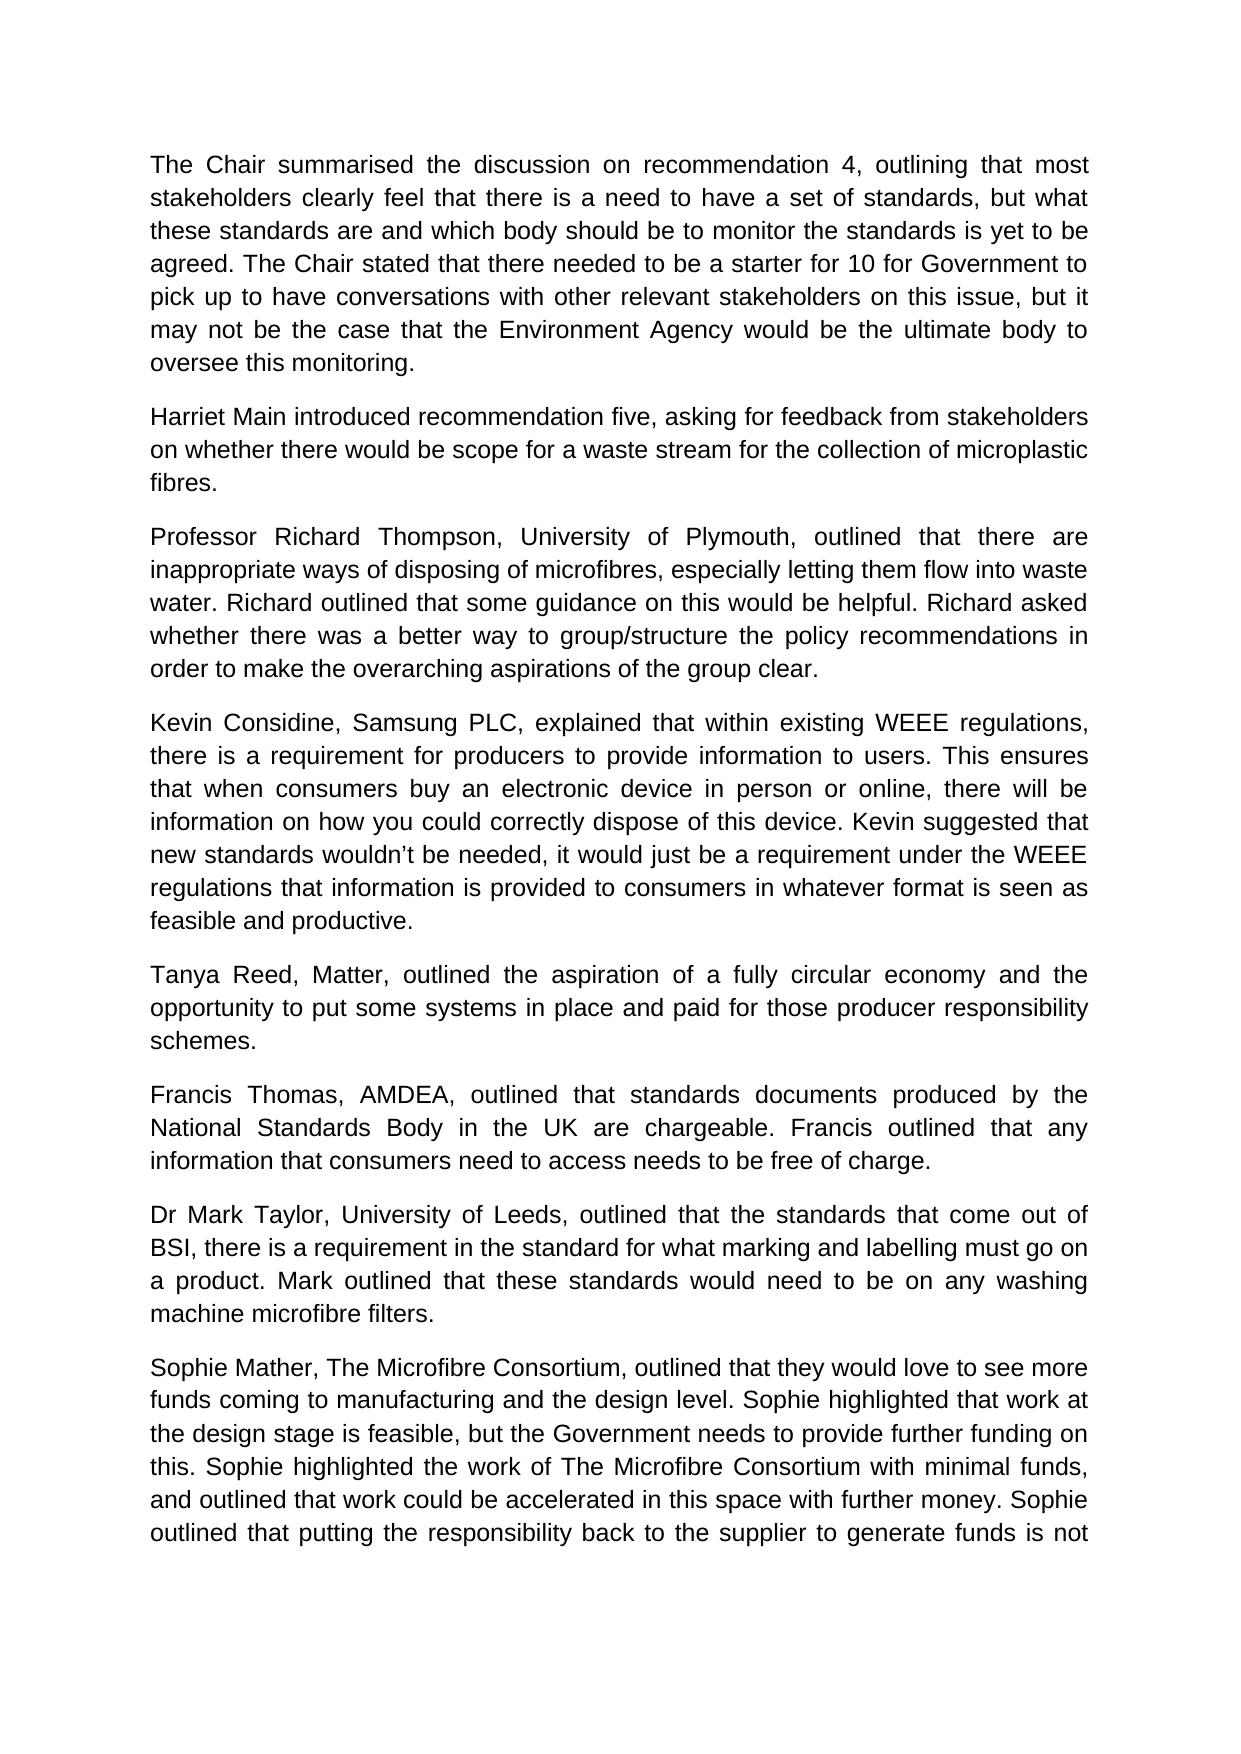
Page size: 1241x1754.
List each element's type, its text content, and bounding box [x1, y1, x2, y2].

text The Chair summarised the discussion on recommendation 4, outlining that most stakeholders clearly feel that there is a need to have a set of standards, but what these standards are and which body should be to monitor the standards is yet to be agreed. The Chair stated that there needed to be a starter for 10 for Government to pick up to have conversations with other relevant stakeholders on this issue, but it may not be the case that the Environment Agency would be the ultimate body to oversee this monitoring. [150, 150, 1090, 377]
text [150, 1352, 1090, 1546]
text Francis Thomas, AMDEA, outlined that standards documents produced by the National Standards Body in the UK are chargeable. Francis outlined that any information that consumers need to access needs to be free of charge. [150, 1080, 1090, 1174]
text Harriet Main introduced recommendation five, asking for feedback from stakeholders on whether there would be scope for a waste stream for the collection of microplastic fibres. [150, 402, 1090, 497]
text Dr Mark Taylor, University of Leeds, outlined that the standards that come out of BSI, there is a requirement in the standard for what marking and labelling must go on a product. Mark outlined that these standards would need to be on any washing machine microfibre filters. [150, 1199, 1090, 1327]
text Tanya Reed, Matter, outlined the aspiration of a fully circular economy and the opportunity to put some systems in place and paid for those producer responsibility schemes. [150, 960, 1090, 1054]
text Professor Richard Thompson, University of Plymouth, outlined that there are inappropriate ways of disposing of microfibres, especially letting them flow into waste water. Richard outlined that some guidance on this would be helpful. Richard asked whether there was a better way to group/structure the policy recommendations in order to make the overarching aspirations of the group clear. [150, 522, 1090, 683]
text Kevin Considine, Samsung PLC, explained that within existing WEEE regulations, there is a requirement for producers to provide information to users. This ensures that when consumers buy an electronic device in person or online, there will be information on how you could correctly dispose of this device. Kevin suggested that new standards wouldn’t be needed, it would just be a requirement under the WEEE regulations that information is provided to consumers in whatever format is seen as feasible and productive. [150, 708, 1090, 935]
